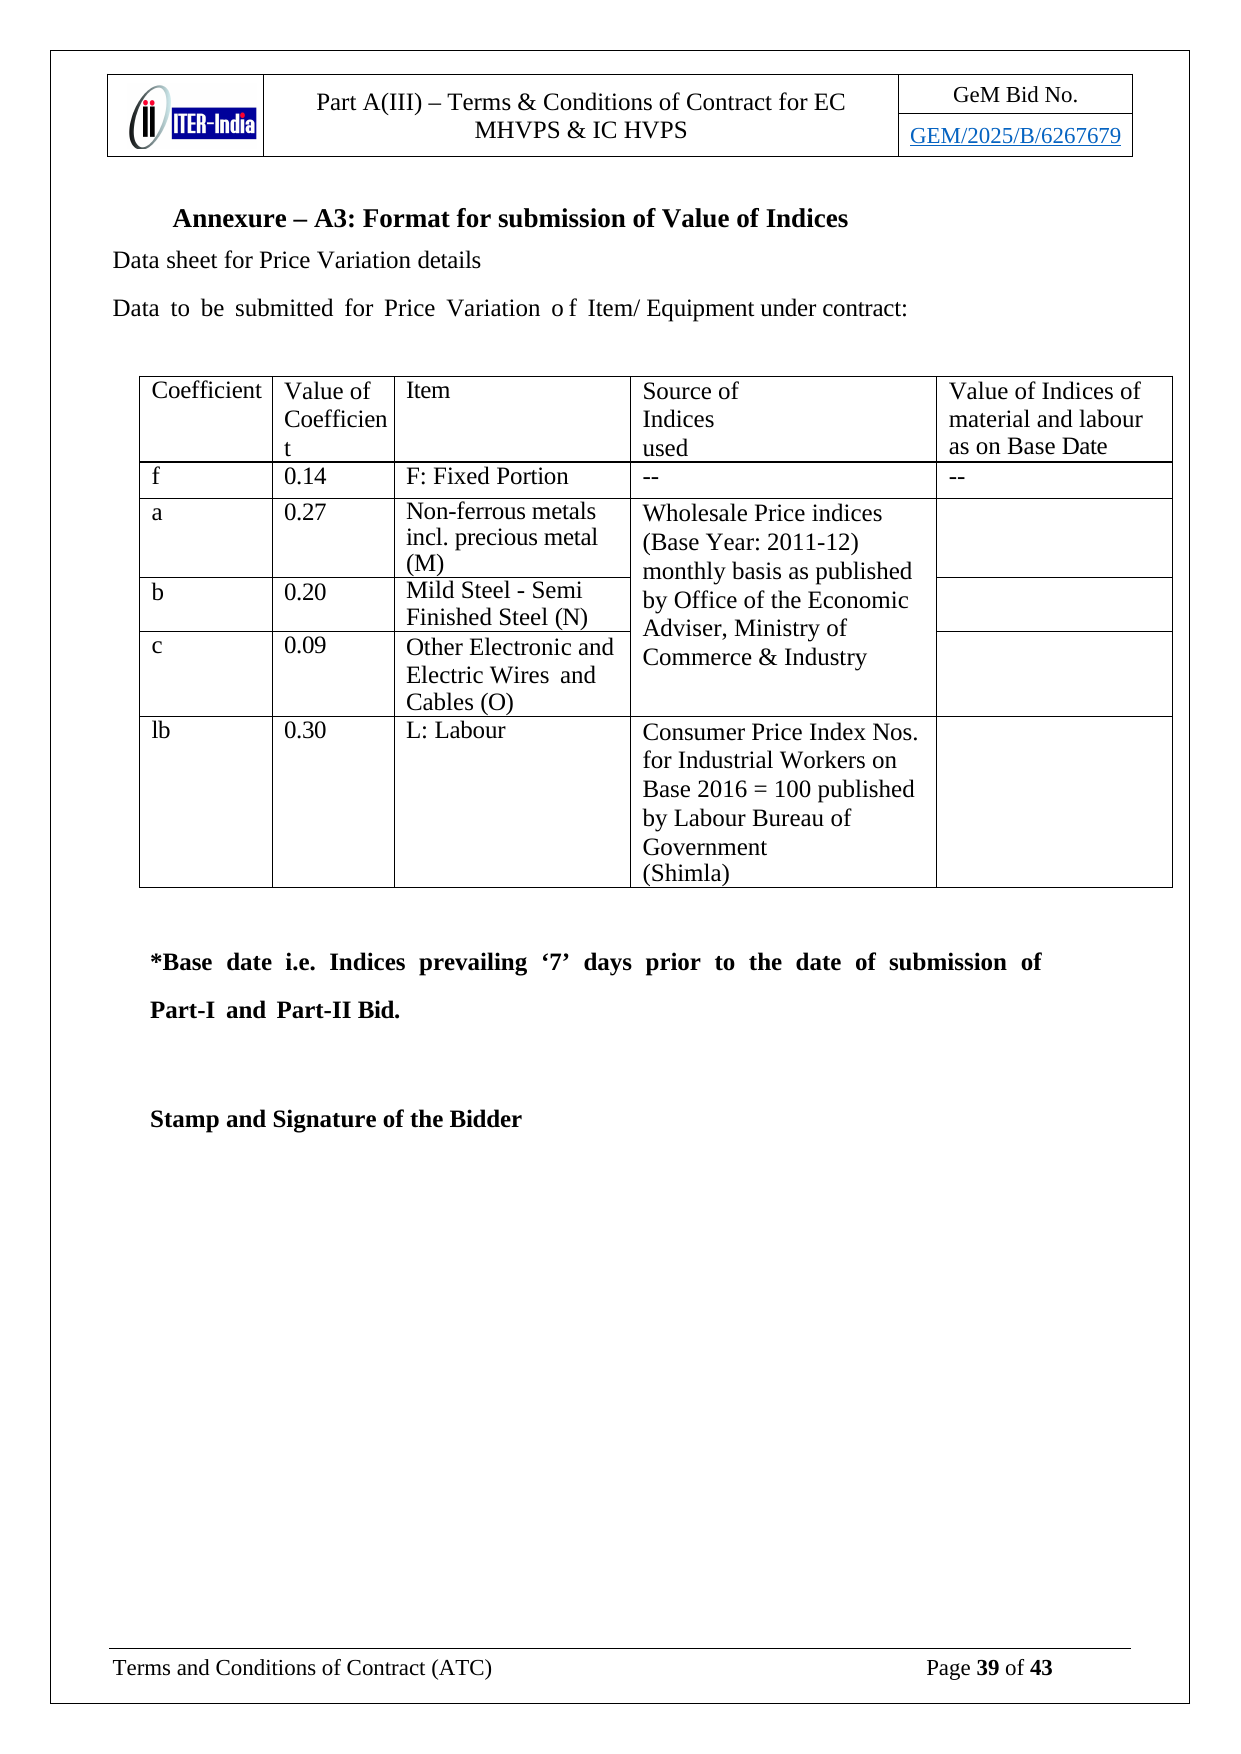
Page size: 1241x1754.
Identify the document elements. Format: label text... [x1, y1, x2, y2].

table_cell -- [631, 463, 936, 497]
table_header Value of Coefficient [273, 377, 394, 461]
table_header Value of Indices of material and labour as on Base Date [937, 377, 1172, 461]
table_cell F: Fixed Portion [395, 463, 630, 497]
table_cell Wholesale Price indices (Base Year: 2011-12) monthly basis as published by Office of the Economic Adviser, Ministry of Commerce & Industry [631, 499, 936, 716]
table_cell 0.27 [273, 499, 394, 577]
table_cell L: Labour [395, 717, 630, 887]
text *Base date i.e. Indices prevailing ‘7’ days prior to the date of submission of Part-I and Part-II Bid. [150, 947, 1041, 1024]
table_header Coefficient [140, 377, 272, 461]
table_cell [937, 499, 1172, 577]
table_cell Consumer Price Index Nos. for Industrial Workers on Base 2016 = 100 published by Labour Bureau of Government (Shimla) [631, 717, 936, 887]
table_cell f [140, 463, 272, 497]
table_cell 0.09 [273, 632, 394, 716]
table_cell Non-ferrous metals incl. precious metal (M) [395, 499, 630, 577]
table_cell 0.20 [273, 578, 394, 631]
text Data sheet for Price Variation details [112, 246, 1128, 274]
table_cell lb [140, 717, 272, 887]
picture [127, 83, 258, 149]
table_cell Mild Steel - Semi Finished Steel (N) [395, 578, 630, 631]
table_cell a [140, 499, 272, 577]
table_cell 0.30 [273, 717, 394, 887]
table_cell Other Electronic and Electric Wires and Cables (O) [395, 632, 630, 716]
table_cell c [140, 632, 272, 716]
text Stamp and Signature of the Bidder [150, 1104, 1128, 1133]
table_cell b [140, 578, 272, 631]
table_cell [937, 632, 1172, 716]
table_header Item [395, 377, 630, 461]
table_cell -- [937, 463, 1172, 497]
table_header Source of Indices used [631, 377, 936, 461]
text Data to be submitted for Price Variation of Item/ Equipment under contract: [112, 293, 1128, 322]
subtitle Annexure – A3: Format for submission of Value of Indices [172, 202, 1128, 233]
table_cell [937, 717, 1172, 887]
table_cell 0.14 [273, 463, 394, 497]
table_cell [937, 578, 1172, 631]
